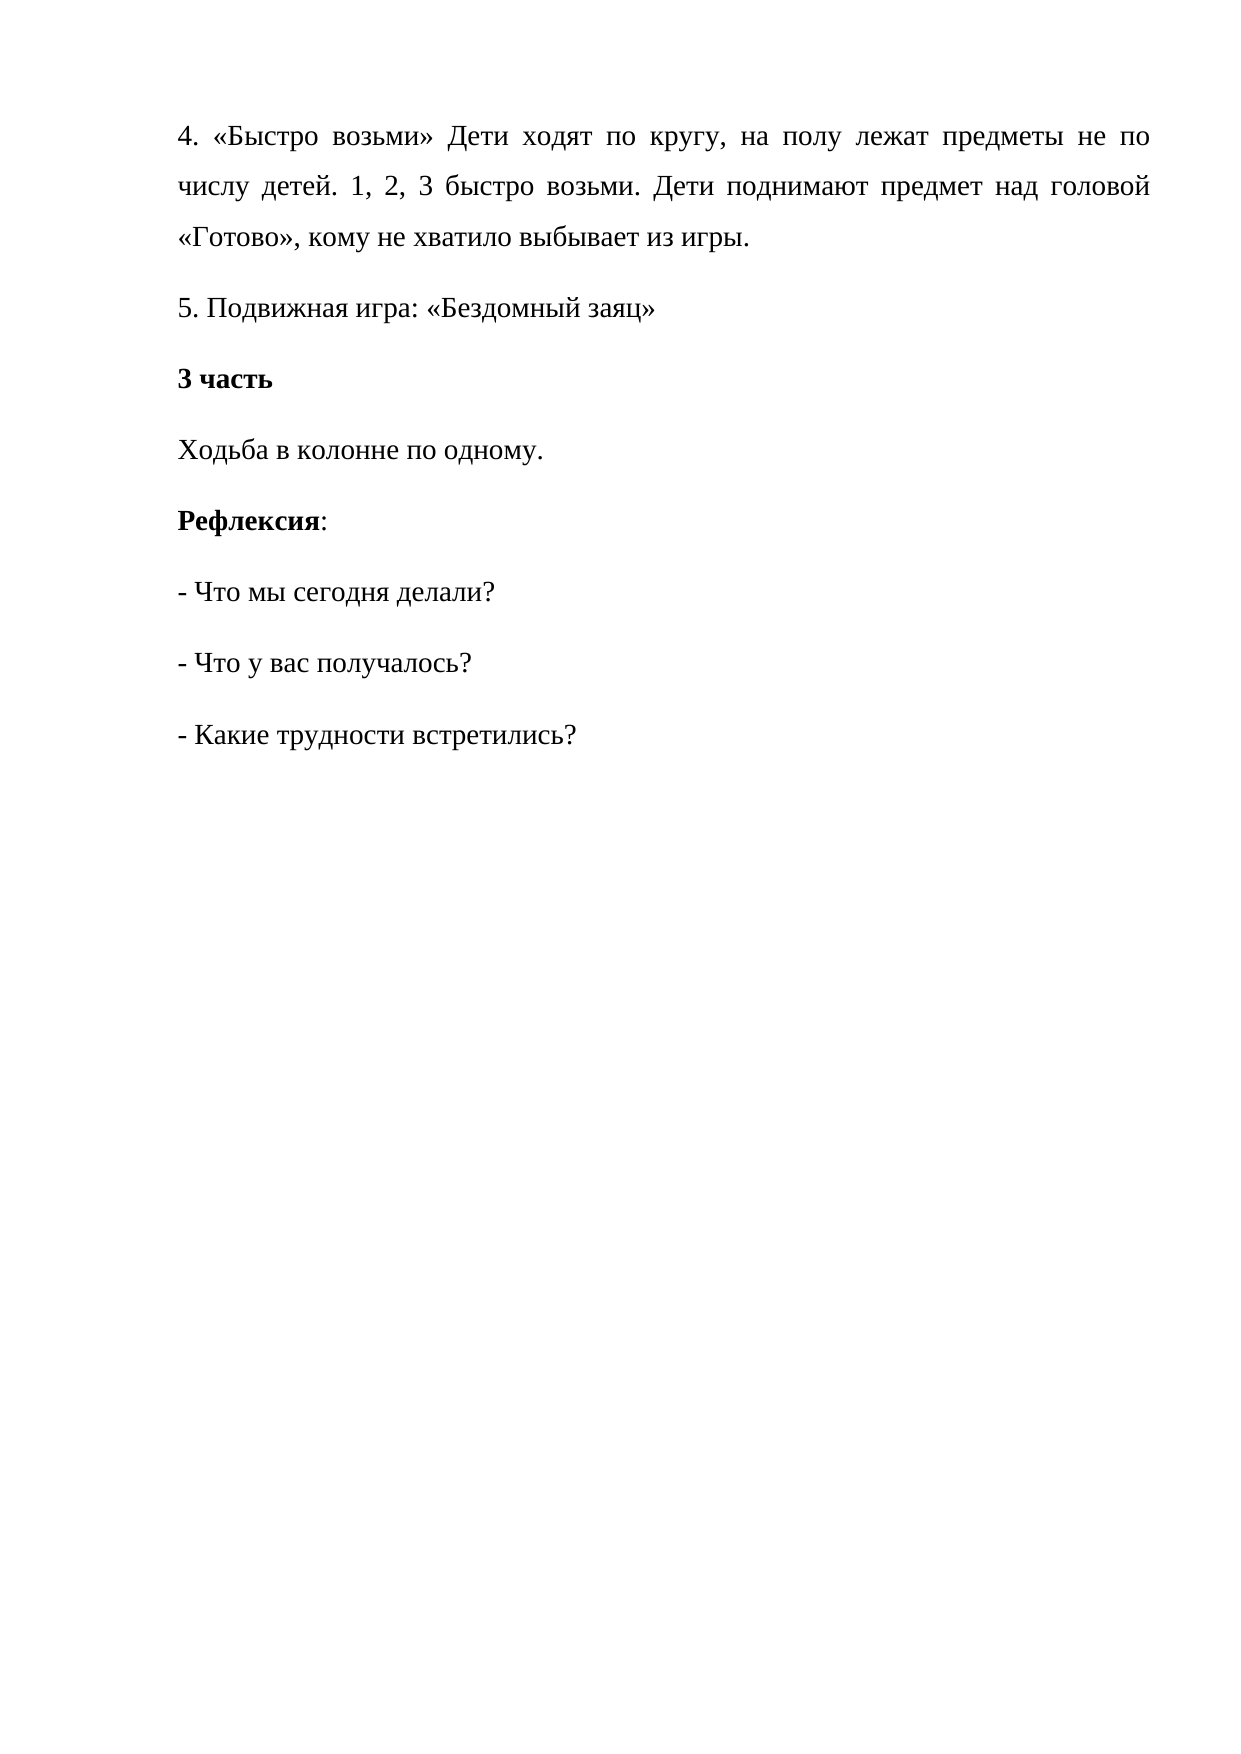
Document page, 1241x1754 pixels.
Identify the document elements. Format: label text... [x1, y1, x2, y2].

text 5. Подвижная игра: «Бездомный заяц» [177, 290, 1152, 323]
text Ходьба в колонне по одному. [177, 432, 1152, 466]
text Рефлексия: [177, 503, 1152, 537]
text - Что у вас получалось? [177, 646, 1152, 679]
text 3 часть [177, 361, 1152, 394]
text 4. «Быстро возьми» Дети ходят по кругу, на полу лежат предметы не по числу детей. 1, 2, 3 быстро возьми. Дети поднимают предмет над головой «Готово», кому не хватило выбывает из игры. [177, 118, 1152, 252]
text - Что мы сегодня делали? [177, 574, 1152, 608]
text - Какие трудности встретились? [177, 717, 1152, 750]
